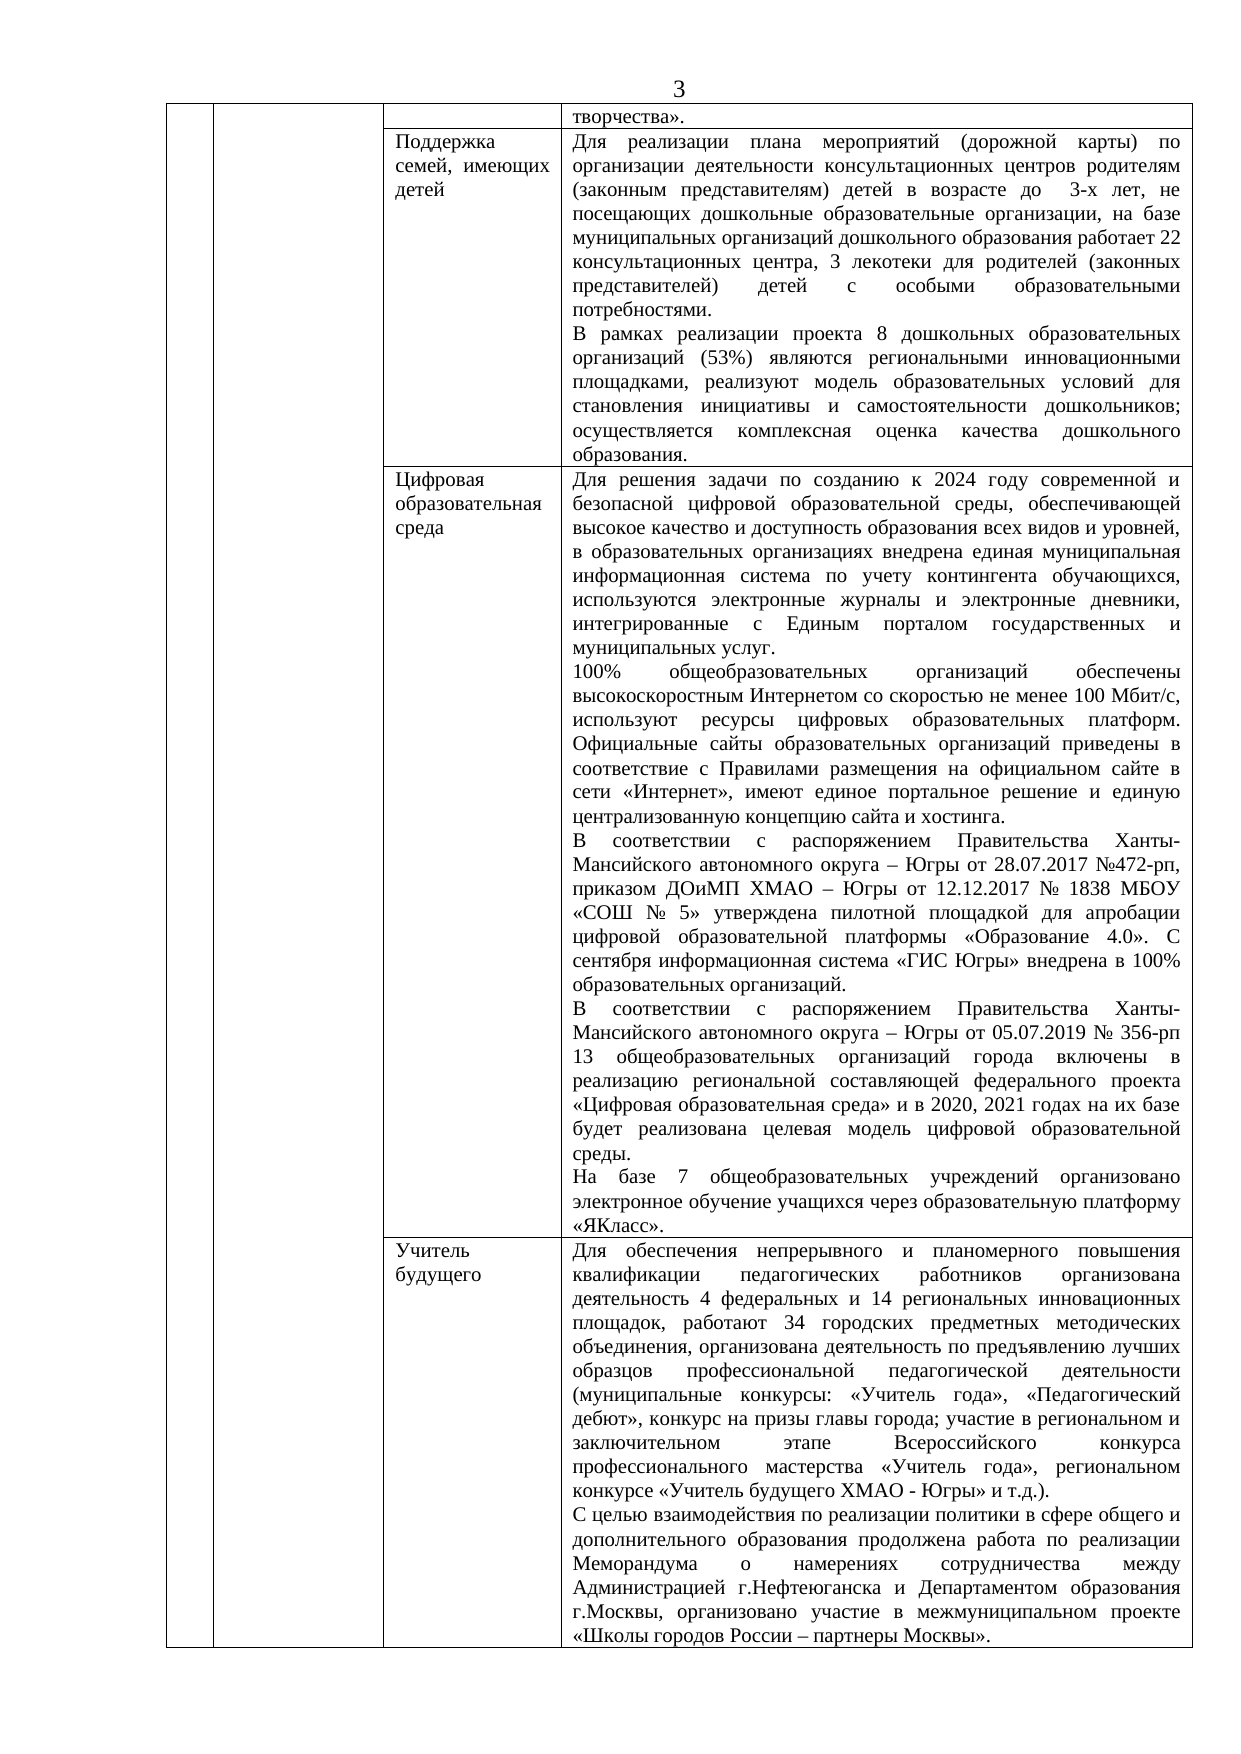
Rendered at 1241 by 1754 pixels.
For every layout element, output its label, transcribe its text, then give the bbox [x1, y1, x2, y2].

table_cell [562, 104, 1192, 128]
table_cell Учитель будущего [384, 1238, 561, 1647]
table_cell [384, 104, 561, 128]
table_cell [562, 1238, 1192, 1647]
table_cell Цифровая образовательная среда [384, 467, 561, 1237]
table_cell Поддержка семей, имеющих детей [384, 129, 561, 466]
table_cell Для реализации плана мероприятий (дорожной карты) по организации деятельности консультационных центров родителям (законным представителям) детей в возрасте до 3-х лет, не посещающих дошкольные образовательные организации, на базе муниципальных организаций дошкольного образования работает 22 консультационных центра, 3 лекотеки для родителей (законных представителей) детей с особыми образовательными потребностями. В рамках реализации проекта 8 дошкольных образовательных организаций (53%) являются региональными инновационными площадками, реализуют модель образовательных условий для становления инициативы и самостоятельности дошкольников; осуществляется комплексная оценка качества дошкольного образования. [562, 129, 1192, 466]
table_cell Для решения задачи по созданию к 2024 году современной и безопасной цифровой образовательной среды, обеспечивающей высокое качество и доступность образования всех видов и уровней, в образовательных организациях внедрена единая муниципальная информационная система по учету контингента обучающихся, используются электронные журналы и электронные дневники, интегрированные с Единым порталом государственных и муниципальных услуг. 100% общеобразовательных организаций обеспечены высокоскоростным Интернетом со скоростью не менее 100 Мбит/с, используют ресурсы цифровых образовательных платформ. Официальные сайты образовательных организаций приведены в соответствие с Правилами размещения на официальном сайте в сети «Интернет», имеют единое портальное решение и единую централизованную концепцию сайта и хостинга. В соответствии с распоряжением Правительства Ханты-Мансийского автономного округа – Югры от 28.07.2017 №472-рп, приказом ДОиМП ХМАО – Югры от 12.12.2017 № 1838 МБОУ «СОШ № 5» утверждена пилотной площадкой для апробации цифровой образовательной платформы «Образование 4.0». С сентября информационная система «ГИС Югры» внедрена в 100% образовательных организаций. В соответствии с распоряжением Правительства Ханты-Мансийского автономного округа – Югры от 05.07.2019 № 356-рп 13 общеобразовательных организаций города включены в реализацию региональной составляющей федерального проекта «Цифровая образовательная среда» и в 2020, 2021 годах на их базе будет реализована целевая модель цифровой образовательной среды. На базе 7 общеобразовательных учреждений организовано электронное обучение учащихся через образовательную платформу «ЯКласс». [562, 467, 1192, 1237]
